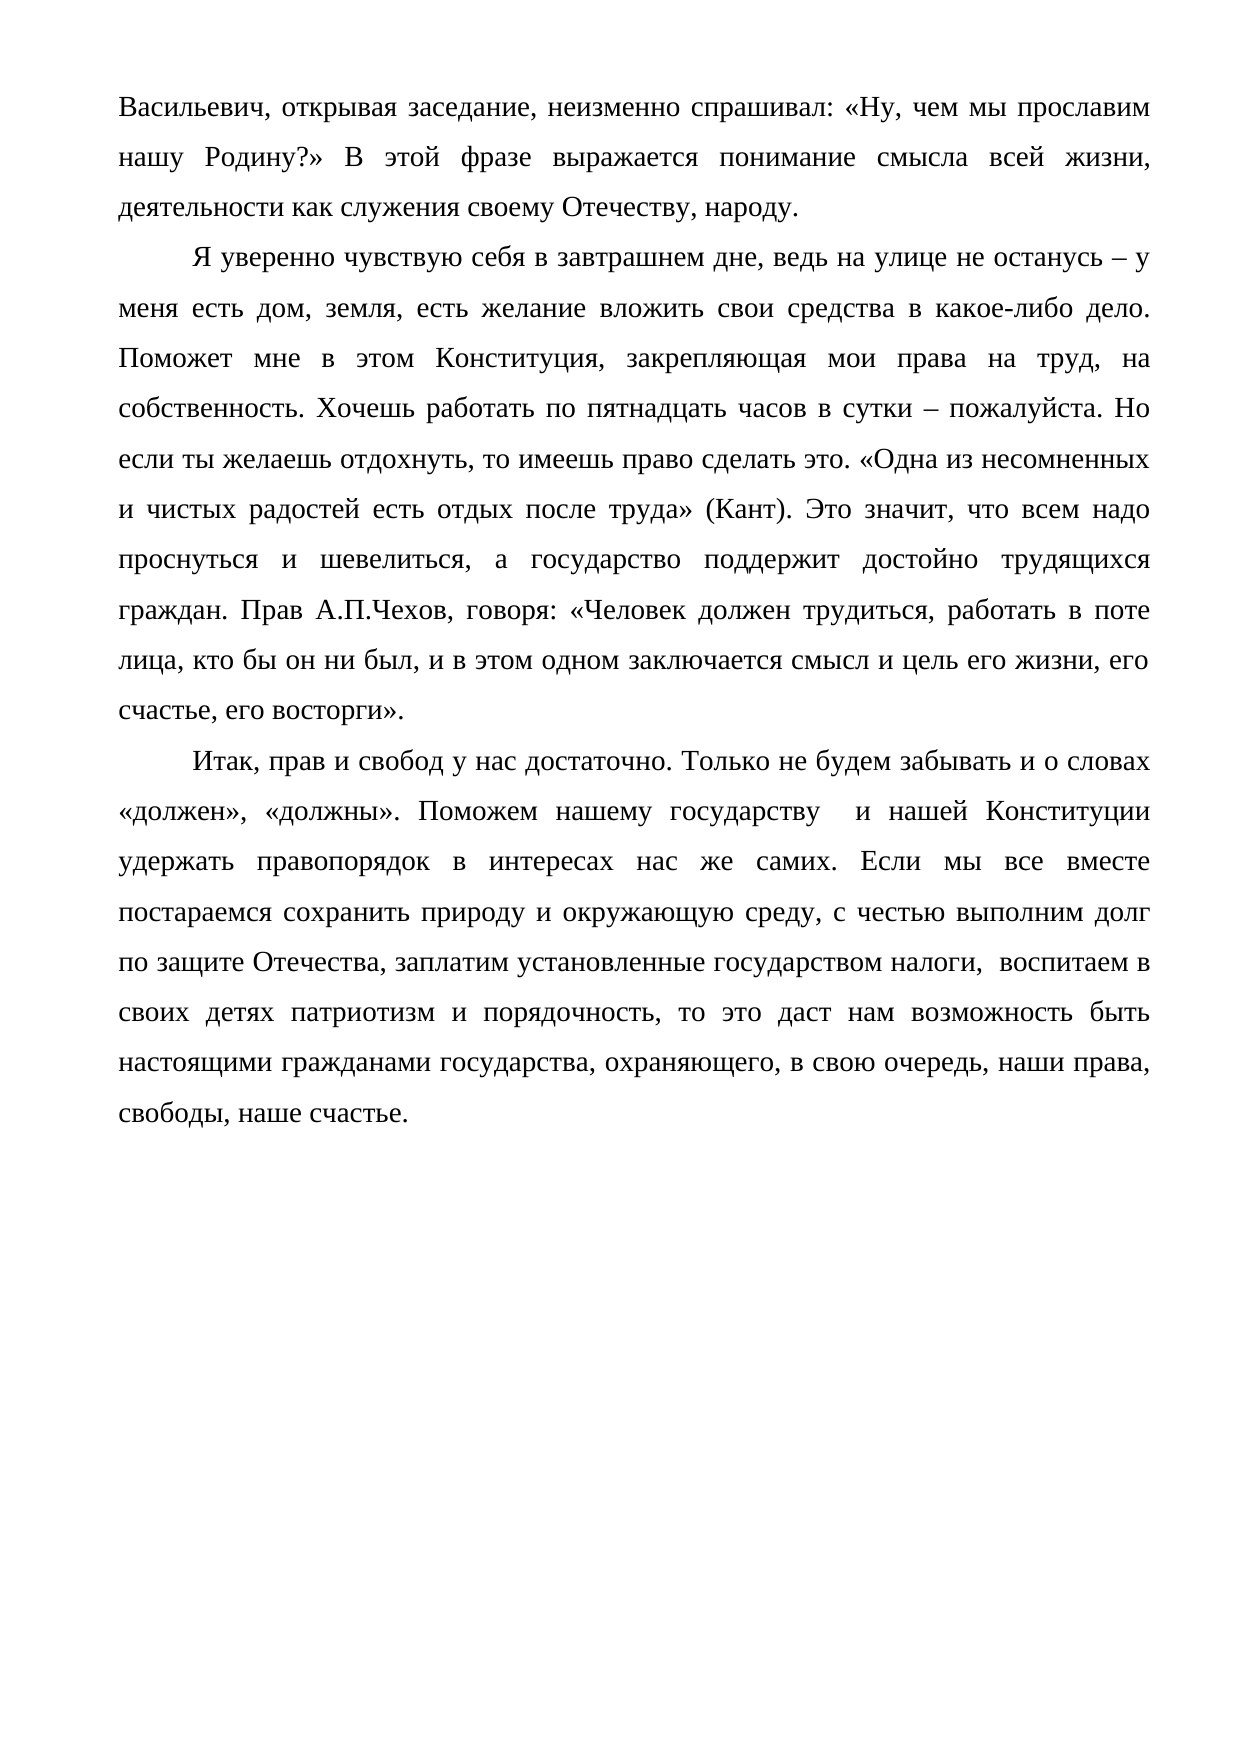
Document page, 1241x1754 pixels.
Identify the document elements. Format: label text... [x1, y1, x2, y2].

text Итак, прав и свобод у нас достаточно. Только не будем забывать и о словах «должен», «должны». Поможем нашему государству и нашей Конституции удержать правопорядок в интересах нас же самих. Если мы все вместе постараемся сохранить природу и окружающую среду, с честью выполним долг по защите Отечества, заплатим установленные государством налоги, воспитаем в своих детях патриотизм и порядочность, то это даст нам возможность быть настоящими гражданами государства, охраняющего, в свою очередь, наши права, свободы, наше счастье. [118, 743, 1152, 1128]
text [118, 89, 1152, 223]
text Я уверенно чувствую себя в завтрашнем дне, ведь на улице не останусь – у меня есть дом, земля, есть желание вложить свои средства в какое-либо дело. Поможет мне в этом Конституция, закрепляющая мои права на труд, на собственность. Хочешь работать по пятнадцать часов в сутки – пожалуйста. Но если ты желаешь отдохнуть, то имеешь право сделать это. «Одна из несомненных и чистых радостей есть отдых после труда» (Кант). Это значит, что всем надо проснуться и шевелиться, а государство поддержит достойно трудящихся граждан. Прав А.П.Чехов, говоря: «Человек должен трудиться, работать в поте лица, кто бы он ни был, и в этом одном заключается смысл и цель его жизни, его счастье, его восторги». [118, 239, 1152, 726]
